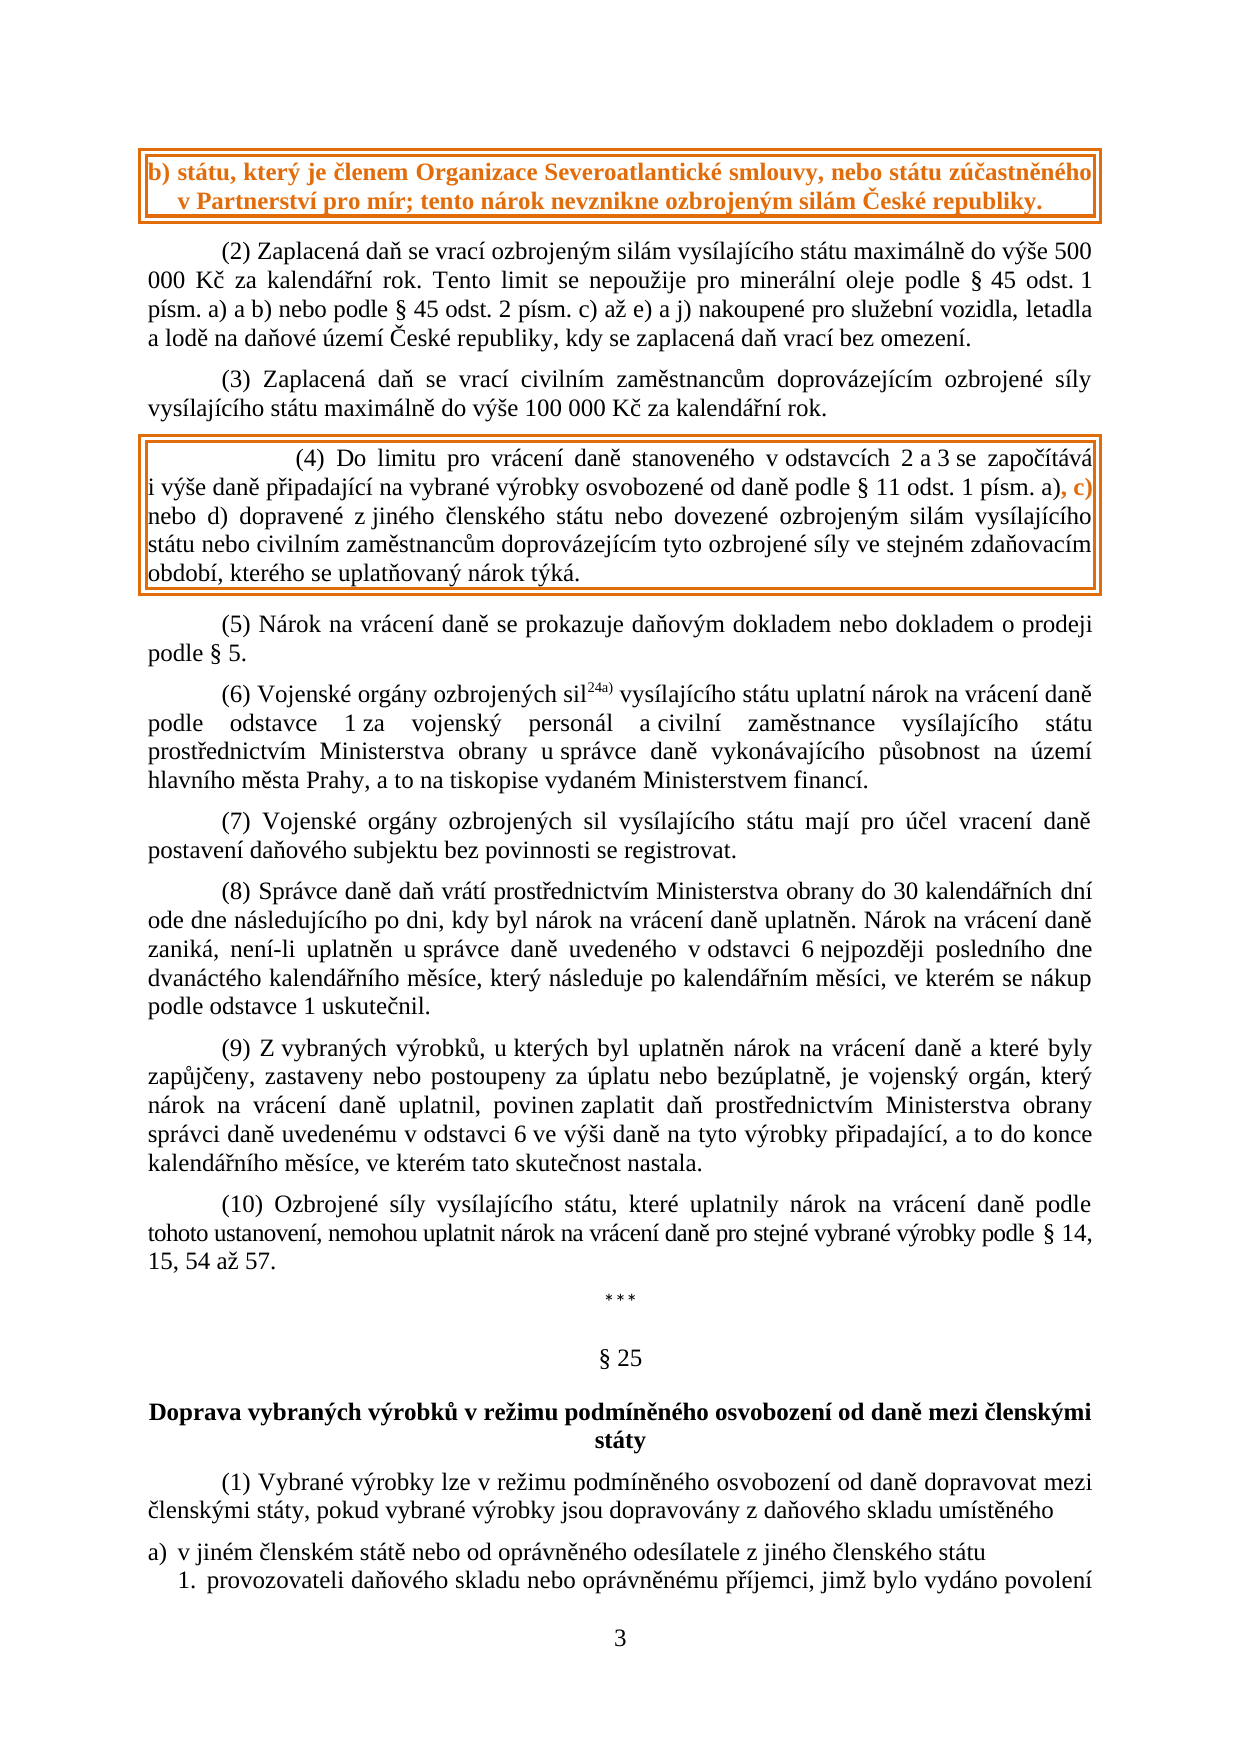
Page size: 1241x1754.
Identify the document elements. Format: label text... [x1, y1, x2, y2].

text (7) Vojenské orgány ozbrojených sil vysílajícího státu mají pro účel vracení daně postavení daňového subjektu bez povinnosti se registrovat. [148, 806, 1093, 864]
text (9) Z vybraných výrobků, u kterých byl uplatněn nárok na vrácení daně a které byly zapůjčeny, zastaveny nebo postoupeny za úplatu nebo bezúplatně, je vojenský orgán, který nárok na vrácení daně uplatnil, povinen zaplatit daň prostřednictvím Ministerstva obrany správci daně uvedenému v odstavci 6 ve výši daně na tyto výrobky připadající, a to do konce kalendářního měsíce, ve kterém tato skutečnost nastala. [148, 1033, 1093, 1176]
text (3) Zaplacená daň se vrací civilním zaměstnancům doprovázejícím ozbrojené síly vysílajícího státu maximálně do výše 100 000 Kč za kalendářní rok. [148, 364, 1093, 421]
text (4) Do limitu pro vrácení daně stanoveného v odstavcích 2 a 3 se započítává i výše daně připadající na vybrané výrobky osvobozené od daně podle § 11 odst. 1 písm. a), c) nebo d) dopravené z jiného členského státu nebo dovezené ozbrojeným silám vysílajícího státu nebo civilním zaměstnancům doprovázejícím tyto ozbrojené síly ve stejném zdaňovacím období, kterého se uplatňovaný nárok týká. [141, 437, 1099, 593]
text a) v jiném členském státě nebo od oprávněného odesílatele z jiného členského státu [148, 1537, 1093, 1565]
text b) státu, který je členem Organizace Severoatlantické smlouvy, nebo státu zúčastněného v Partnerství pro mír; tento nárok nevznikne ozbrojeným silám České republiky. [141, 151, 1099, 221]
text (5) Nárok na vrácení daně se prokazuje daňovým dokladem nebo dokladem o prodeji podle § 5. [148, 609, 1093, 666]
text Doprava vybraných výrobků v režimu podmíněného osvobození od daně mezi členskými státy [148, 1397, 1093, 1454]
text (8) Správce daně daň vrátí prostřednictvím Ministerstva obrany do 30 kalendářních dní ode dne následujícího po dni, kdy byl nárok na vrácení daně uplatněn. Nárok na vrácení daně zaniká, není-li uplatněn u správce daně uvedeného v odstavci 6 nejpozději posledního dne dvanáctého kalendářního měsíce, který následuje po kalendářním měsíci, ve kterém se nákup podle odstavce 1 uskutečnil. [148, 876, 1093, 1020]
text (6) Vojenské orgány ozbrojených sil24a) vysílajícího státu uplatní nárok na vrácení daně podle odstavce 1 za vojenský personál a civilní zaměstnance vysílajícího státu prostřednictvím Ministerstva obrany u správce daně vykonávajícího působnost na území hlavního města Prahy, a to na tiskopise vydaném Ministerstvem financí. [148, 679, 1093, 794]
text *** [148, 1288, 1093, 1316]
text (1) Vybrané výrobky lze v režimu podmíněného osvobození od daně dopravovat mezi členskými státy, pokud vybrané výrobky jsou dopravovány z daňového skladu umístěného [148, 1467, 1093, 1524]
text (10) Ozbrojené síly vysílajícího státu, které uplatnily nárok na vrácení daně podle tohoto ustanovení, nemohou uplatnit nárok na vrácení daně pro stejné vybrané výrobky podle § 14, 15, 54 až 57. [148, 1189, 1093, 1275]
text (2) Zaplacená daň se vrací ozbrojeným silám vysílajícího státu maximálně do výše 500 000 Kč za kalendářní rok. Tento limit se nepoužije pro minerální oleje podle § 45 odst. 1 písm. a) a b) nebo podle § 45 odst. 2 písm. c) až e) a j) nakoupené pro služební vozidla, letadla a lodě na daňové území České republiky, kdy se zaplacená daň vrací bez omezení. [148, 236, 1093, 351]
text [177, 1565, 1093, 1594]
subtitle § 25 [148, 1343, 1093, 1372]
